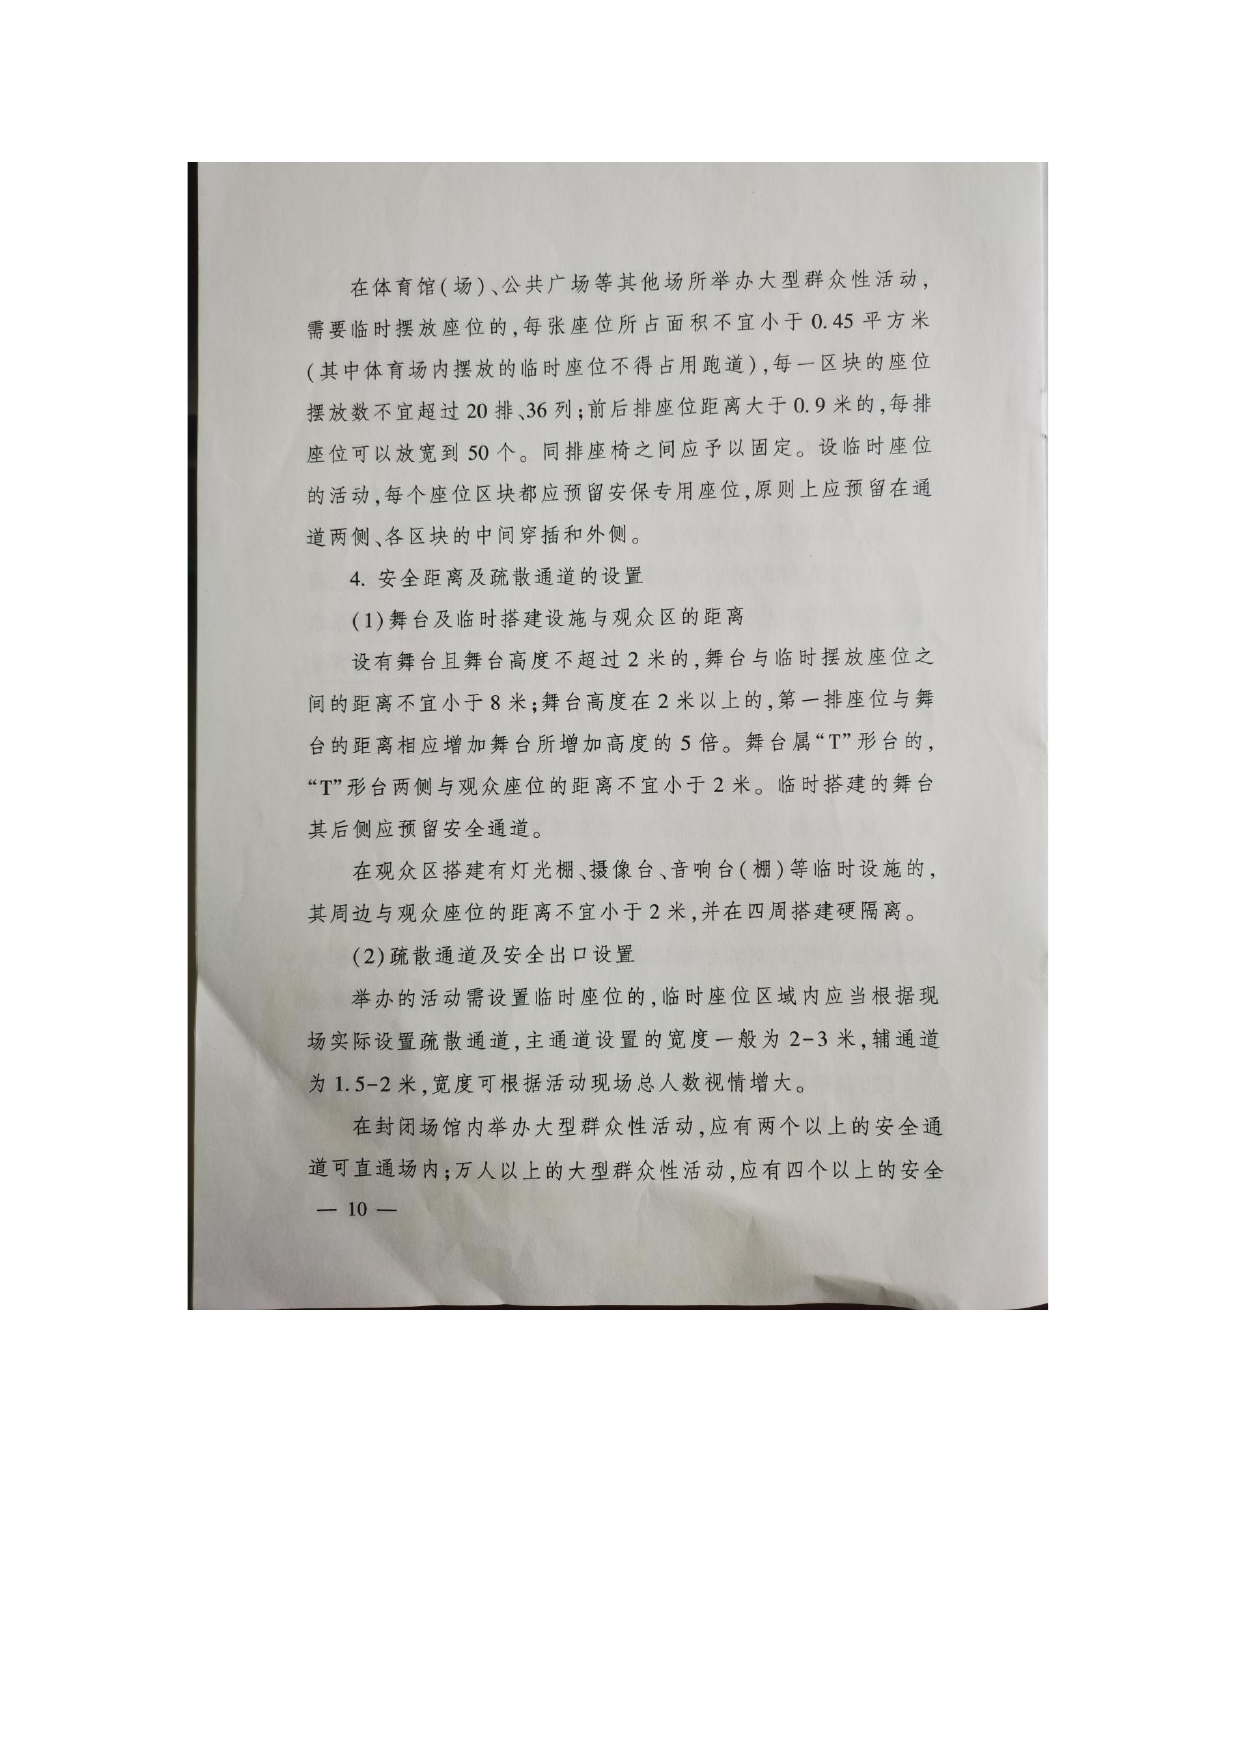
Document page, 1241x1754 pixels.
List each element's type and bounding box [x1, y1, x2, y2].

picture [187, 162, 1049, 1310]
